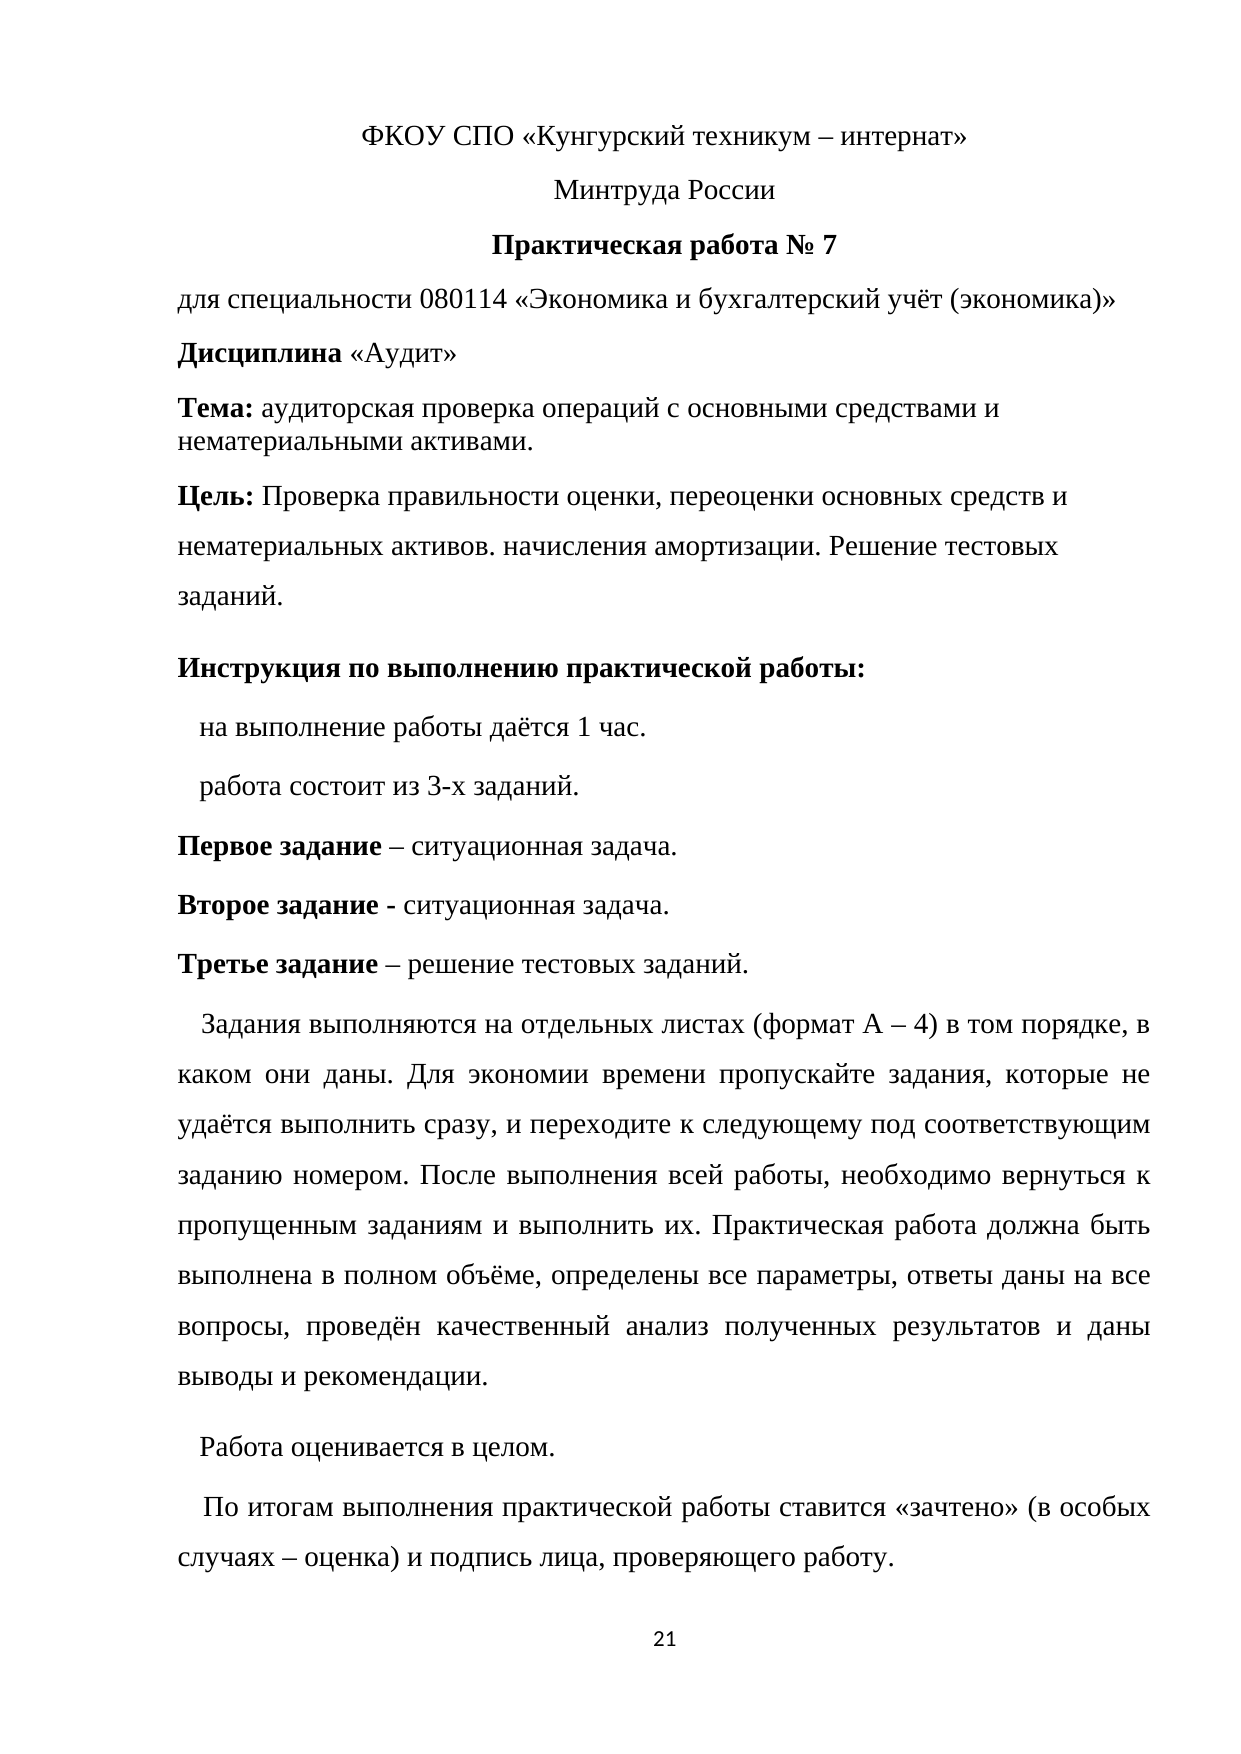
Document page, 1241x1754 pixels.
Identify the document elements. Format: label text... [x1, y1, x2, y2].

text Второе задание - ситуационная задача. [177, 887, 1152, 921]
text Инструкция по выполнению практической работы: [177, 650, 1152, 683]
text Тема: аудиторская проверка операций с основными средствами и нематериальными активами. [177, 390, 1152, 457]
text ФКОУ СПО «Кунгурский техникум – интернат» [177, 118, 1152, 152]
text Цель: Проверка правильности оценки, переоценки основных средств и нематериальных активов. начисления амортизации. Решение тестовых заданий. [177, 478, 1152, 612]
text Дисциплина «Аудит» [177, 336, 1152, 369]
text для специальности 080114 «Экономика и бухгалтерский учёт (экономика)» [177, 281, 1152, 315]
text Первое задание – ситуационная задача. [177, 828, 1152, 861]
text Третье задание – решение тестовых заданий. [177, 947, 1152, 980]
text По итогам выполнения практической работы ставится «зачтено» (в особых случаях – оценка) и подпись лица, проверяющего работу. [177, 1489, 1152, 1572]
text Работа оценивается в целом. [177, 1429, 1152, 1463]
text Задания выполняются на отдельных листах (формат А – 4) в том порядке, в каком они даны. Для экономии времени пропускайте задания, которые не удаётся выполнить сразу, и переходите к следующему под соответствующим заданию номером. После выполнения всей работы, необходимо вернуться к пропущенным заданиям и выполнить их. Практическая работа должна быть выполнена в полном объёме, определены все параметры, ответы даны на все вопросы, проведён качественный анализ полученных результатов и даны выводы и рекомендации. [177, 1006, 1152, 1392]
text работа состоит из 3-х заданий. [177, 768, 1152, 802]
text на выполнение работы даётся 1 час. [177, 709, 1152, 743]
text Минтруда России [177, 172, 1152, 206]
text Практическая работа № 7 [177, 227, 1152, 260]
